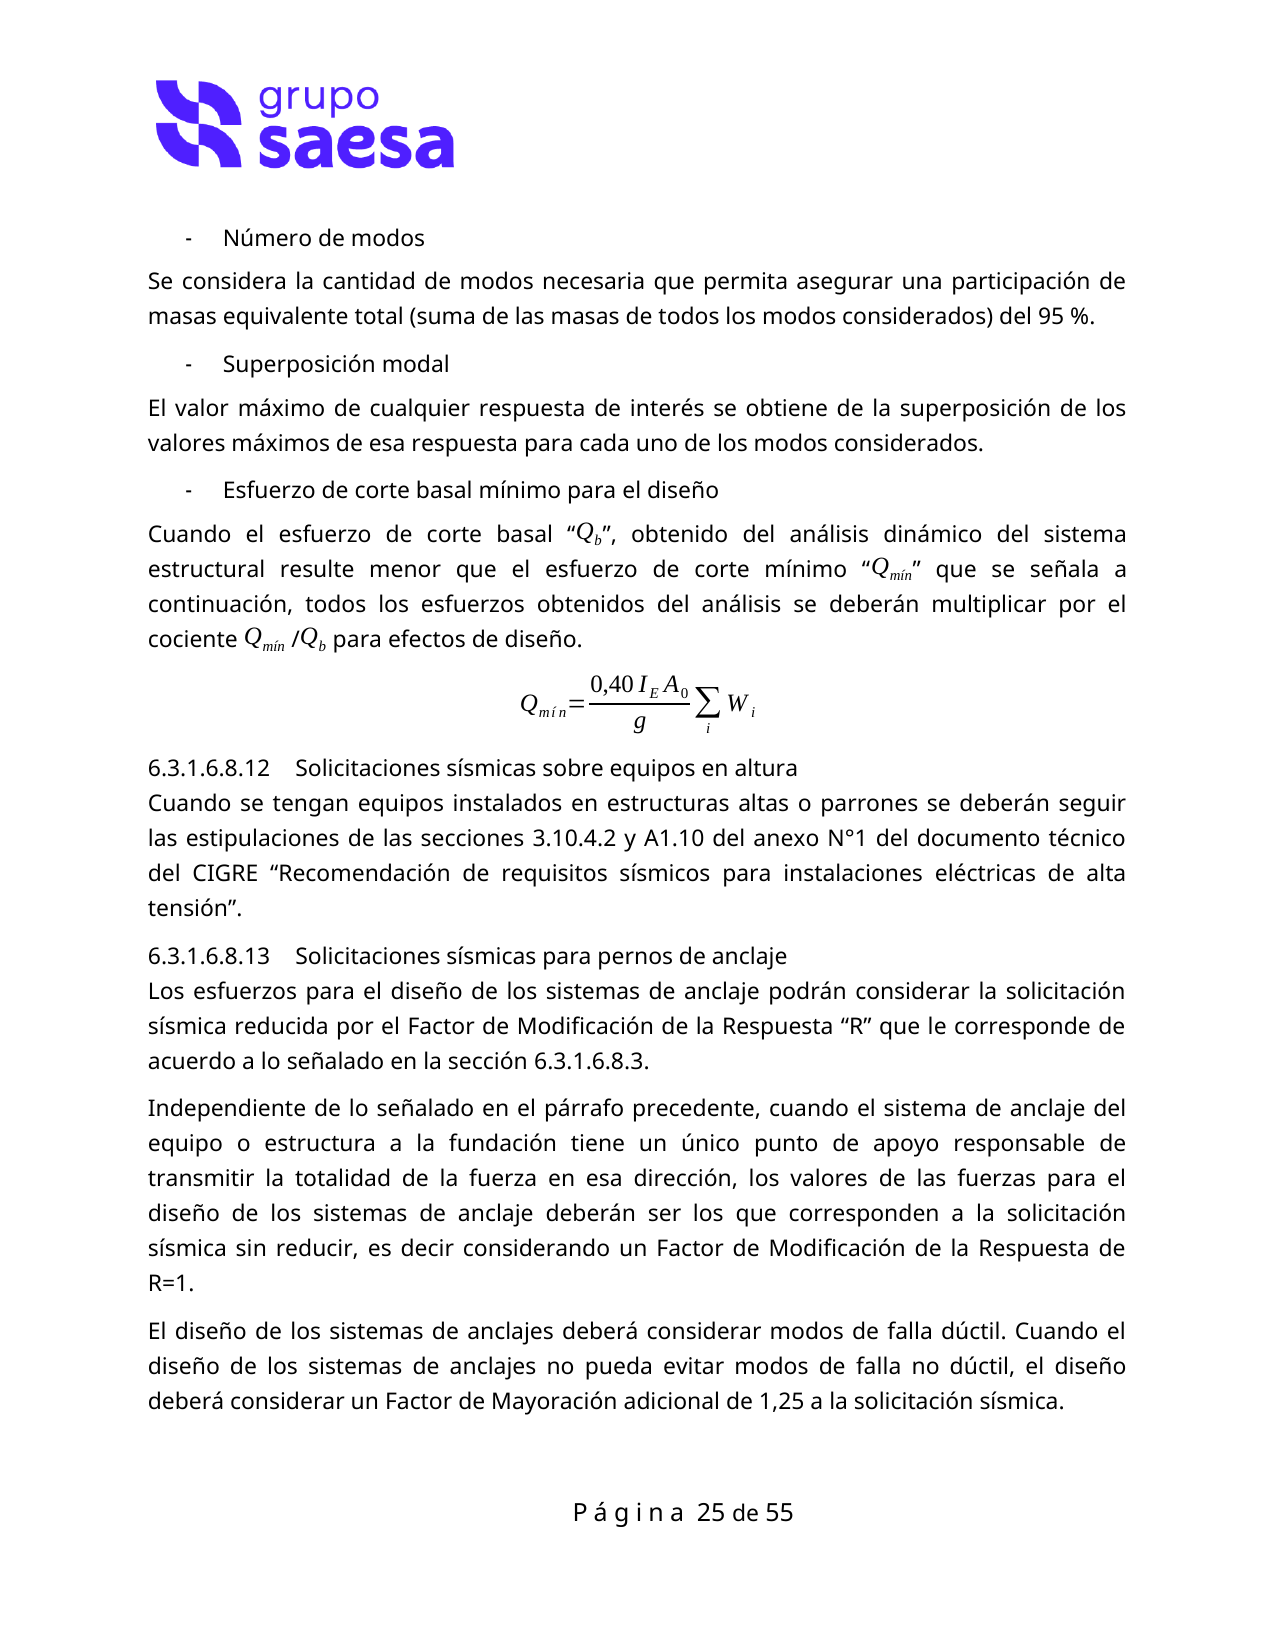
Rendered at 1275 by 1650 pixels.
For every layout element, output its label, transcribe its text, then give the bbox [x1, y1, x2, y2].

text Cuando el esfuerzo de corte basal “”, obtenido del análisis dinámico del sistema estructural resulte menor que el esfuerzo de corte mínimo “” que se señala a continuación, todos los esfuerzos obtenidos del análisis se deberán multiplicar por el cociente / para efectos de diseño. [148, 518, 1127, 654]
text El diseño de los sistemas de anclajes deberá considerar modos de falla dúctil. Cuando el diseño de los sistemas de anclajes no pueda evitar modos de falla no dúctil, el diseño deberá considerar un Factor de Mayoración adicional de 1,25 a la solicitación sísmica. [148, 1315, 1127, 1416]
subtitle Solicitaciones sísmicas para pernos de anclaje [148, 940, 1127, 971]
list Esfuerzo de corte basal mínimo para el diseño [185, 474, 1127, 505]
list Número de modos [185, 221, 1127, 253]
text Se considera la cantidad de modos necesaria que permita asegurar una participación de masas equivalente total (suma de las masas de todos los modos considerados) del 95 %. [148, 265, 1127, 331]
picture [147, 73, 458, 171]
text Cuando se tengan equipos instalados en estructuras altas o parrones se deberán seguir las estipulaciones de las secciones 3.10.4.2 y A1.10 del anexo N°1 del documento técnico del CIGRE “Recomendación de requisitos sísmicos para instalaciones eléctricas de alta tensión”. [148, 787, 1127, 924]
list Superposición modal [185, 348, 1127, 379]
text Los esfuerzos para el diseño de los sistemas de anclaje podrán considerar la solicitación sísmica reducida por el Factor de Modificación de la Respuesta “R” que le corresponde de acuerdo a lo señalado en la sección 6.3.1.6.8.3. [148, 975, 1127, 1076]
subtitle Solicitaciones sísmicas sobre equipos en altura [148, 752, 1127, 784]
text El valor máximo de cualquier respuesta de interés se obtiene de la superposición de los valores máximos de esa respuesta para cada uno de los modos considerados. [148, 391, 1127, 458]
text Independiente de lo señalado en el párrafo precedente, cuando el sistema de anclaje del equipo o estructura a la fundación tiene un único punto de apoyo responsable de transmitir la totalidad de la fuerza en esa dirección, los valores de las fuerzas para el diseño de los sistemas de anclaje deberán ser los que corresponden a la solicitación sísmica sin reducir, es decir considerando un Factor de Modificación de la Respuesta de R=1. [148, 1092, 1127, 1299]
